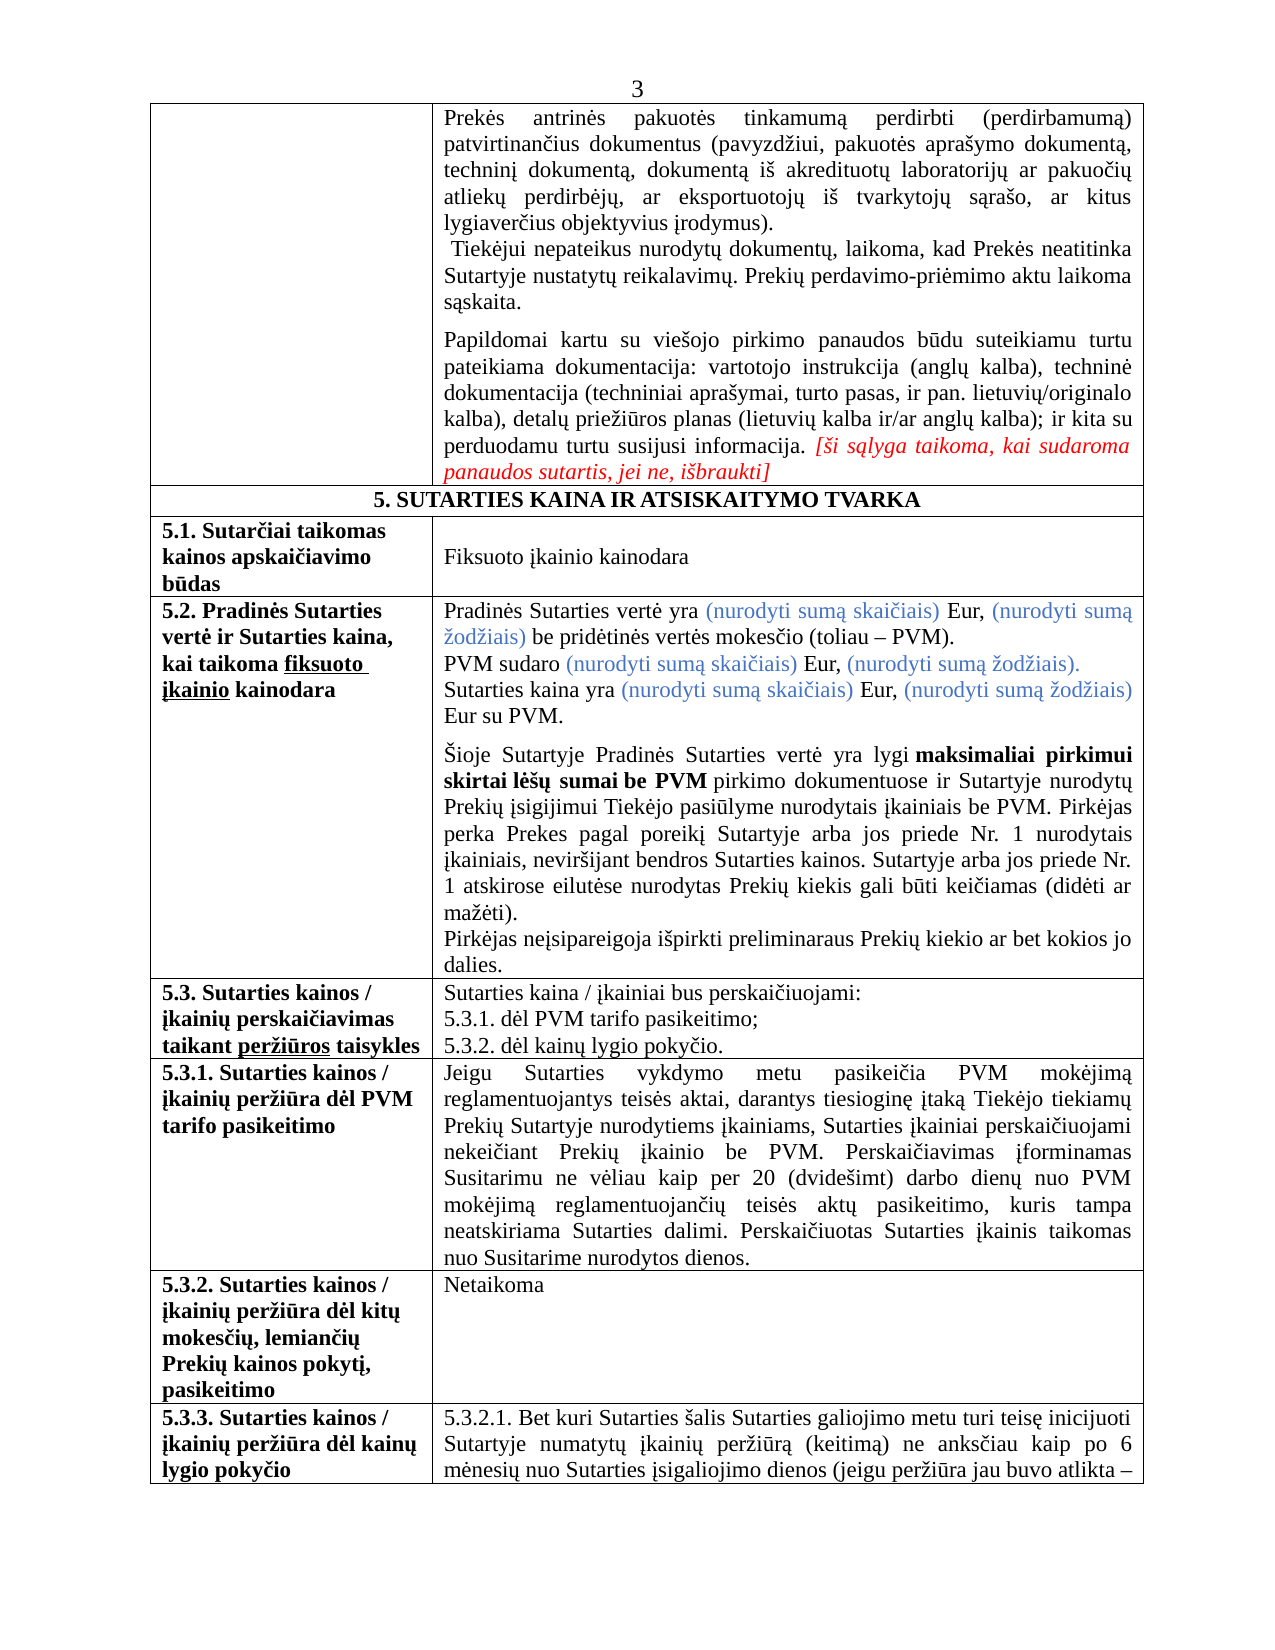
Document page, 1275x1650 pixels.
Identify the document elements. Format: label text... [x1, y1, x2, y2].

table_cell 5.3.2. Sutarties kainos / įkainių peržiūra dėl kitų mokesčių, lemiančių Prekių kainos pokytį, pasikeitimo [151, 1271, 432, 1403]
table_cell 5. SUTARTIES KAINA IR ATSISKAITYMO TVARKA [151, 486, 1143, 516]
table_cell 5.2. Pradinės Sutarties vertė ir Sutarties kaina, kai taikoma fiksuoto įkainio kainodara [151, 597, 432, 978]
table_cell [433, 104, 1143, 484]
table_cell Netaikoma [433, 1271, 1143, 1403]
table_cell Fiksuoto įkainio kainodara [433, 517, 1143, 596]
table_cell Sutarties kaina / įkainiai bus perskaičiuojami: 5.3.1. dėl PVM tarifo pasikeitimo; 5.3.2. dėl kainų lygio pokyčio. [433, 979, 1143, 1058]
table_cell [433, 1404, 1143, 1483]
table_cell 5.3.1. Sutarties kainos / įkainių peržiūra dėl PVM tarifo pasikeitimo [151, 1059, 432, 1270]
table_cell 5.1. Sutarčiai taikomas kainos apskaičiavimo būdas [151, 517, 432, 596]
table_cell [151, 104, 432, 484]
table_cell 5.3. Sutarties kainos / įkainių perskaičiavimas taikant peržiūros taisykles [151, 979, 432, 1058]
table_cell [151, 1404, 432, 1483]
table_cell Jeigu Sutarties vykdymo metu pasikeičia PVM mokėjimą reglamentuojantys teisės aktai, darantys tiesioginę įtaką Tiekėjo tiekiamų Prekių Sutartyje nurodytiems įkainiams, Sutarties įkainiai perskaičiuojami nekeičiant Prekių įkainio be PVM. Perskaičiavimas įforminamas Susitarimu ne vėliau kaip per 20 (dvidešimt) darbo dienų nuo PVM mokėjimą reglamentuojančių teisės aktų pasikeitimo, kuris tampa neatskiriama Sutarties dalimi. Perskaičiuotas Sutarties įkainis taikomas nuo Susitarime nurodytos dienos. [433, 1059, 1143, 1270]
table_cell Pradinės Sutarties vertė yra (nurodyti sumą skaičiais) Eur, (nurodyti sumą žodžiais) be pridėtinės vertės mokesčio (toliau – PVM). PVM sudaro (nurodyti sumą skaičiais) Eur, (nurodyti sumą žodžiais). Sutarties kaina yra (nurodyti sumą skaičiais) Eur, (nurodyti sumą žodžiais) Eur su PVM. Šioje Sutartyje Pradinės Sutarties vertė yra lygi maksimaliai pirkimui skirtai lėšų sumai be PVM pirkimo dokumentuose ir Sutartyje nurodytų Prekių įsigijimui Tiekėjo pasiūlyme nurodytais įkainiais be PVM. Pirkėjas perka Prekes pagal poreikį Sutartyje arba jos priede Nr. 1 nurodytais įkainiais, neviršijant bendros Sutarties kainos. Sutartyje arba jos priede Nr. 1 atskirose eilutėse nurodytas Prekių kiekis gali būti keičiamas (didėti ar mažėti). Pirkėjas neįsipareigoja išpirkti preliminaraus Prekių kiekio ar bet kokios jo dalies. [433, 597, 1143, 978]
